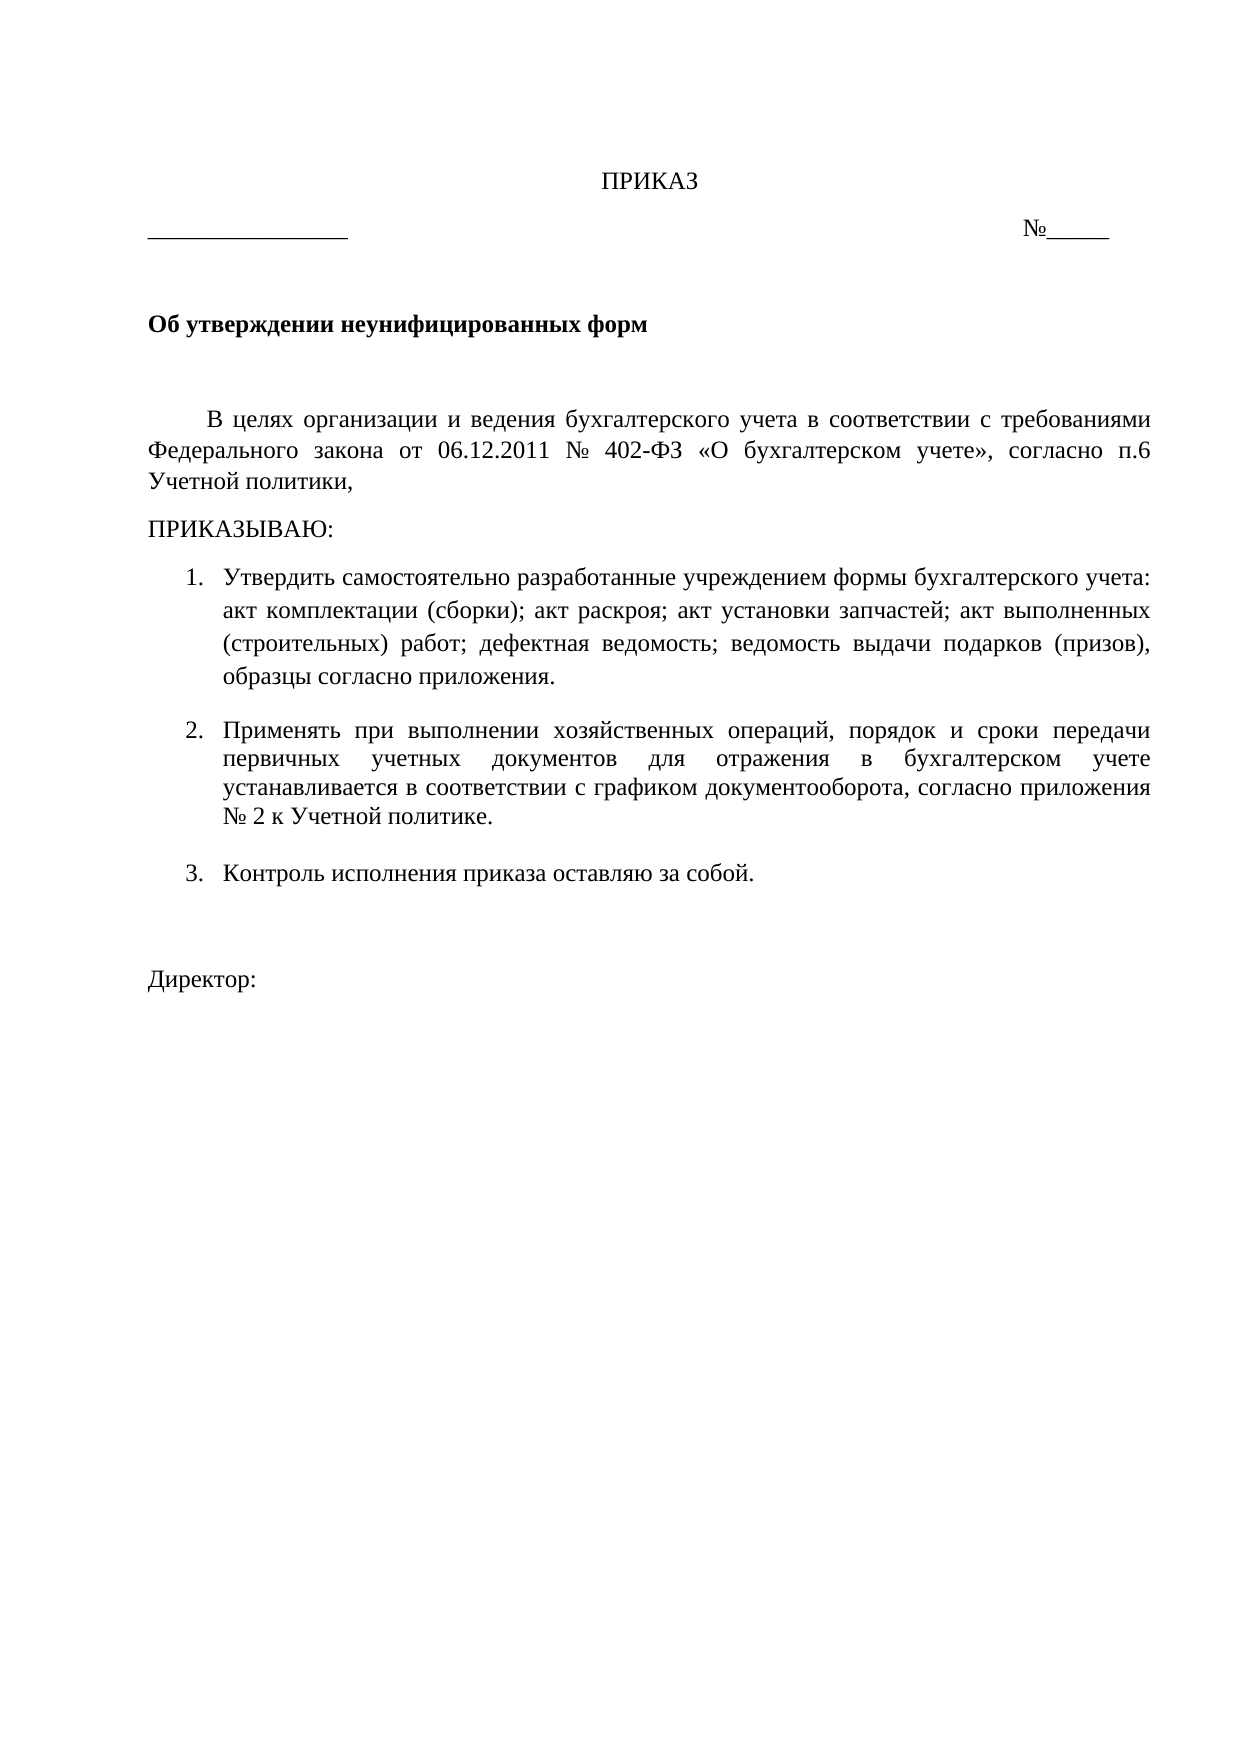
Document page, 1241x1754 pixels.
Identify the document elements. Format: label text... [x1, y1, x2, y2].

list Контроль исполнения приказа оставляю за собой. [185, 858, 1152, 887]
list Утвердить самостоятельно разработанные учреждением формы бухгалтерского учета: акт комплектации (сборки); акт раскроя; акт установки запчастей; акт выполненных (строительных) работ; дефектная ведомость; ведомость выдачи подарков (призов), образцы согласно приложения. [185, 562, 1152, 690]
text Директор: [148, 964, 1152, 992]
text Об утверждении неунифицированных форм [148, 309, 1152, 338]
text ПРИКАЗЫВАЮ: [148, 514, 1152, 543]
text ПРИКАЗ [148, 166, 1152, 194]
text В целях организации и ведения бухгалтерского учета в соответствии с требованиями Федерального закона от 06.12.2011 № 402-ФЗ «О бухгалтерском учете», согласно п.6 Учетной политики, [148, 404, 1152, 495]
text ________________ №_____ [148, 213, 1152, 242]
list Применять при выполнении хозяйственных операций, порядок и сроки передачи первичных учетных документов для отражения в бухгалтерском учете устанавливается в соответствии с графиком документооборота, согласно приложения № 2 к Учетной политике. [185, 715, 1152, 830]
